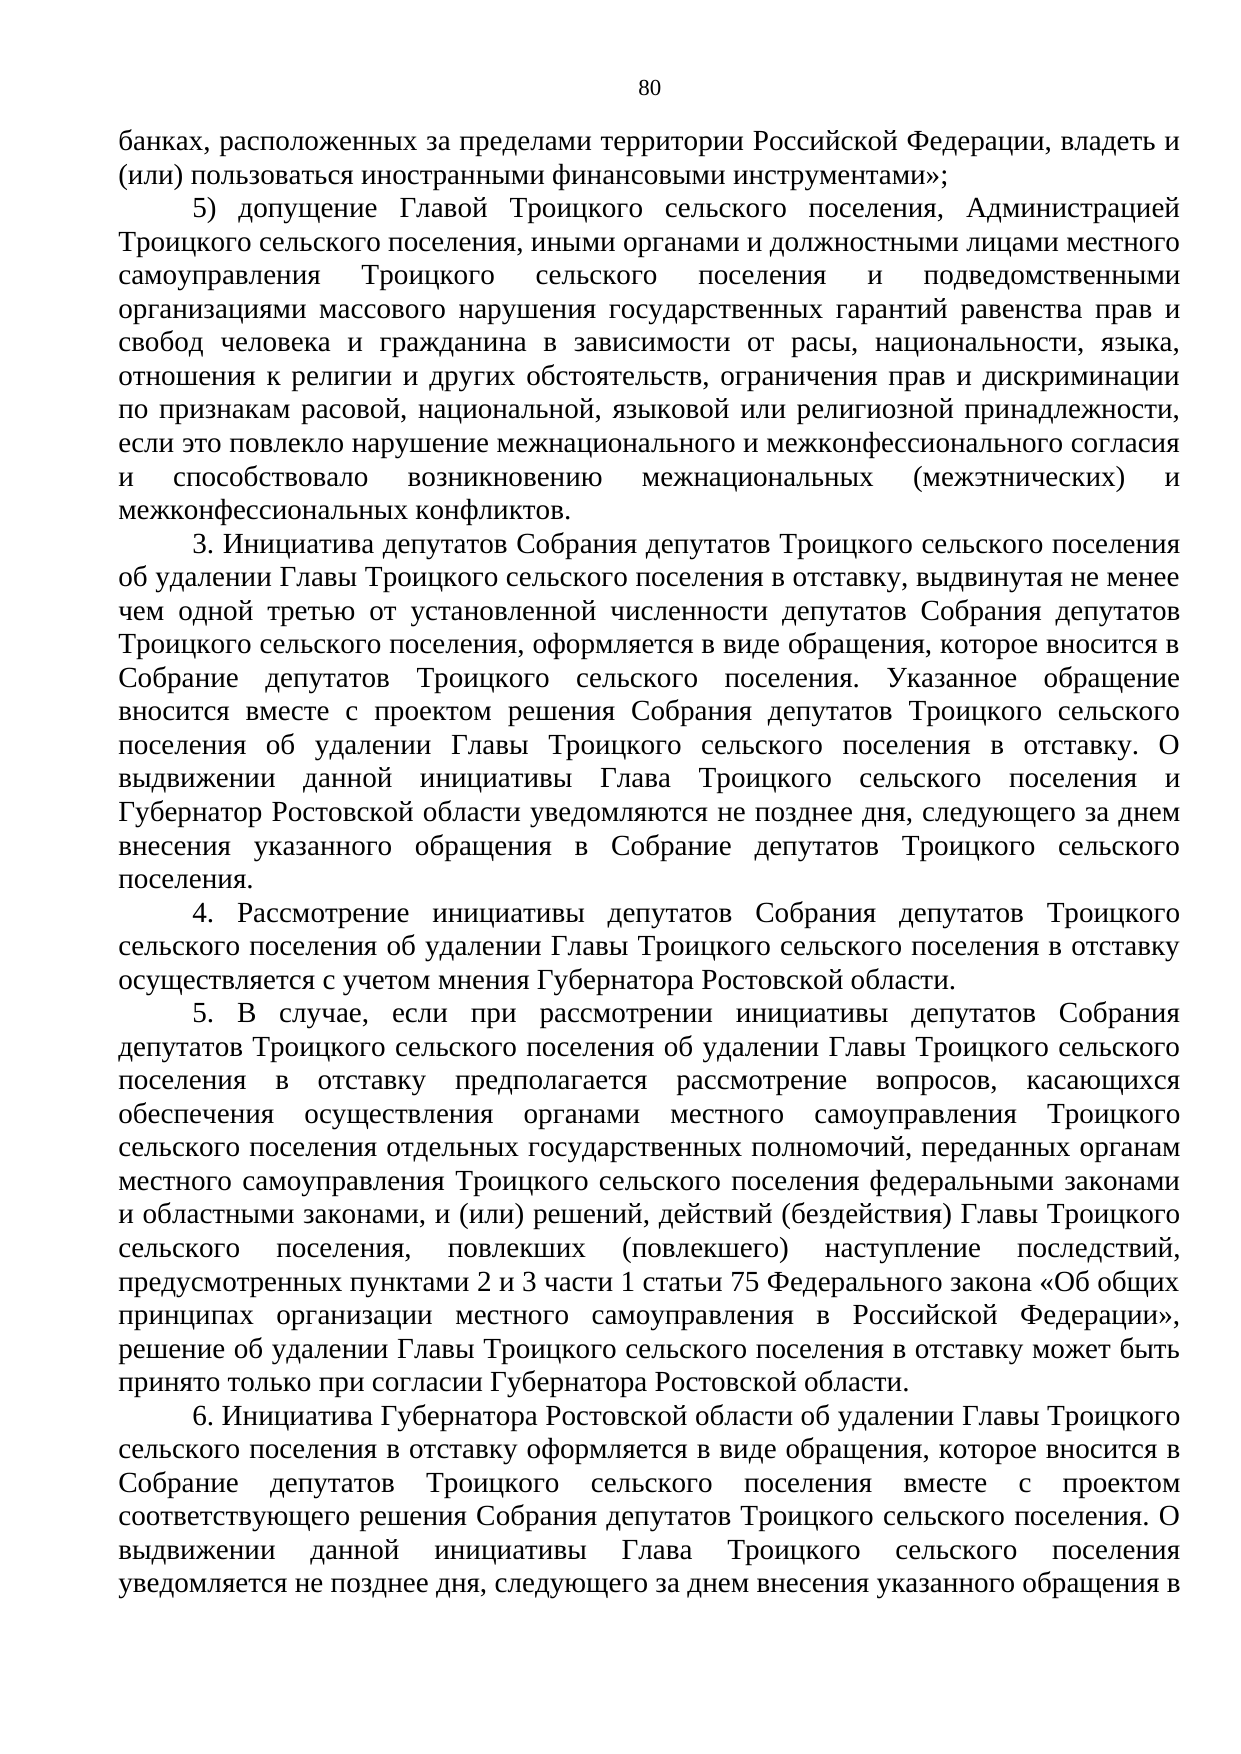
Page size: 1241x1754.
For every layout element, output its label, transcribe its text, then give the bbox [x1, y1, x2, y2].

text 3. Инициатива депутатов Собрания депутатов Троицкого сельского поселения об удалении Главы Троицкого сельского поселения в отставку, выдвинутая не менее чем одной третью от установленной численности депутатов Собрания депутатов Троицкого сельского поселения, оформляется в виде обращения, которое вносится в Собрание депутатов Троицкого сельского поселения. Указанное обращение вносится вместе с проектом решения Собрания депутатов Троицкого сельского поселения об удалении Главы Троицкого сельского поселения в отставку. О выдвижении данной инициативы Глава Троицкого сельского поселения и Губернатор Ростовской области уведомляются не позднее дня, следующего за днем внесения указанного обращения в Собрание депутатов Троицкого сельского поселения. [118, 526, 1181, 895]
text 5) допущение Главой Троицкого сельского поселения, Администрацией Троицкого сельского поселения, иными органами и должностными лицами местного самоуправления Троицкого сельского поселения и подведомственными организациями массового нарушения государственных гарантий равенства прав и свобод человека и гражданина в зависимости от расы, национальности, языка, отношения к религии и других обстоятельств, ограничения прав и дискриминации по признакам расовой, национальной, языковой или религиозной принадлежности, если это повлекло нарушение межнационального и межконфессионального согласия и способствовало возникновению межнациональных (межэтнических) и межконфессиональных конфликтов. [118, 190, 1181, 526]
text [118, 123, 1181, 190]
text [118, 1398, 1181, 1599]
text 5. В случае, если при рассмотрении инициативы депутатов Собрания депутатов Троицкого сельского поселения об удалении Главы Троицкого сельского поселения в отставку предполагается рассмотрение вопросов, касающихся обеспечения осуществления органами местного самоуправления Троицкого сельского поселения отдельных государственных полномочий, переданных органам местного самоуправления Троицкого сельского поселения федеральными законами и областными законами, и (или) решений, действий (бездействия) Главы Троицкого сельского поселения, повлекших (повлекшего) наступление последствий, предусмотренных пунктами 2 и 3 части 1 статьи 75 Федерального закона «Об общих принципах организации местного самоуправления в Российской Федерации», решение об удалении Главы Троицкого сельского поселения в отставку может быть принято только при согласии Губернатора Ростовской области. [118, 995, 1181, 1398]
text 4. Рассмотрение инициативы депутатов Собрания депутатов Троицкого сельского поселения об удалении Главы Троицкого сельского поселения в отставку осуществляется с учетом мнения Губернатора Ростовской области. [118, 895, 1181, 995]
